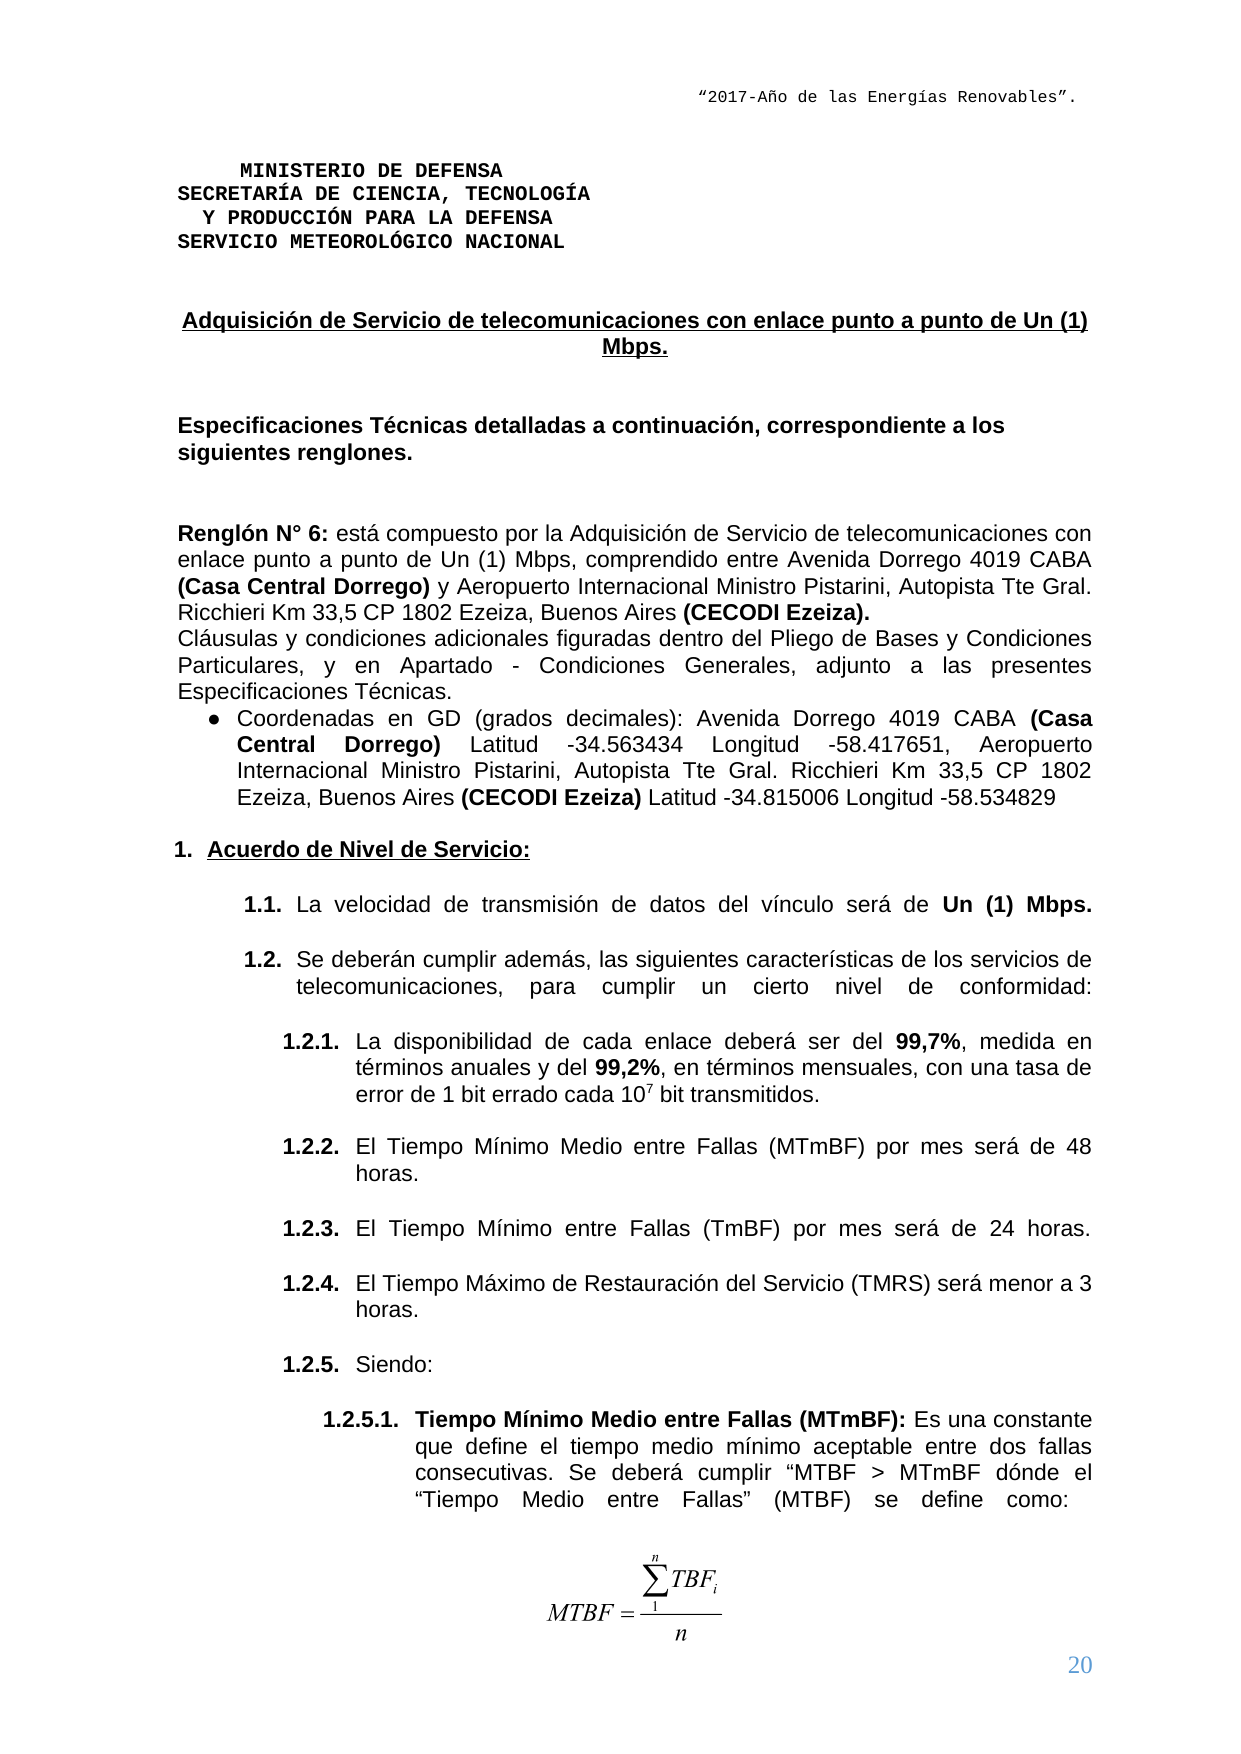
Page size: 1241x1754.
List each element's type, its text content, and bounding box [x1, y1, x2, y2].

list El Tiempo Máximo de Restauración del Servicio (TMRS) será menor a 3 horas. [340, 1270, 1092, 1351]
list Coordenadas en GD (grados decimales): Avenida Dorrego 4019 CABA (Casa Central Dorrego) Latitud -34.563434 Longitud -58.417651, Aeropuerto Internacional Ministro Pistarini, Autopista Tte Gral. Ricchieri Km 33,5 CP 1802 Ezeiza, Buenos Aires (CECODI Ezeiza) Latitud -34.815006 Longitud -58.534829 [207, 731, 1092, 810]
list Se deberán cumplir además, las siguientes características de los servicios de telecomunicaciones, para cumplir un cierto nivel de conformidad: [282, 946, 1092, 1028]
list Coordenadas en GD (grados decimales): Avenida Dorrego 4019 CABA (Casa Central Dorrego) Latitud -34.563434 Longitud -58.417651, Aeropuerto Internacional Ministro Pistarini, Autopista Tte Gral. Ricchieri Km 33,5 CP 1802 Ezeiza, Buenos Aires (CECODI Ezeiza) Latitud -34.815006 Longitud -58.534829 [207, 704, 1092, 731]
list El Tiempo Mínimo entre Fallas (TmBF) por mes será de 24 horas. [340, 1215, 1092, 1270]
list La velocidad de transmisión de datos del vínculo será de Un (1) Mbps. [282, 891, 1092, 946]
text Especificaciones Técnicas detalladas a continuación, correspondiente a los siguientes renglones. [177, 412, 1092, 494]
list La disponibilidad de cada enlace deberá ser del 99,7%, medida en términos anuales y del 99,2%, en términos mensuales, con una tasa de error de 1 bit errado cada 107 bit transmitidos. [340, 1028, 1092, 1107]
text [177, 307, 1092, 359]
list El Tiempo Mínimo Medio entre Fallas (MTmBF) por mes será de 48 horas. [340, 1133, 1092, 1215]
list Siendo: [340, 1351, 1092, 1406]
text Renglón N° 6: está compuesto por la Adquisición de Servicio de telecomunicaciones con enlace punto a punto de Un (1) Mbps, comprendido entre Avenida Dorrego 4019 CABA (Casa Central Dorrego) y Aeropuerto Internacional Ministro Pistarini, Autopista Tte Gral. Ricchieri Km 33,5 CP 1802 Ezeiza, Buenos Aires (CECODI Ezeiza). [177, 520, 1092, 599]
picture [543, 1545, 727, 1646]
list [399, 1406, 1092, 1644]
list Acuerdo de Nivel de Servicio: [193, 836, 1092, 891]
text Cláusulas y condiciones adicionales figuradas dentro del Pliego de Bases y Condiciones Particulares, y en Apartado - Condiciones Generales, adjunto a las presentes Especificaciones Técnicas. [177, 625, 1092, 704]
